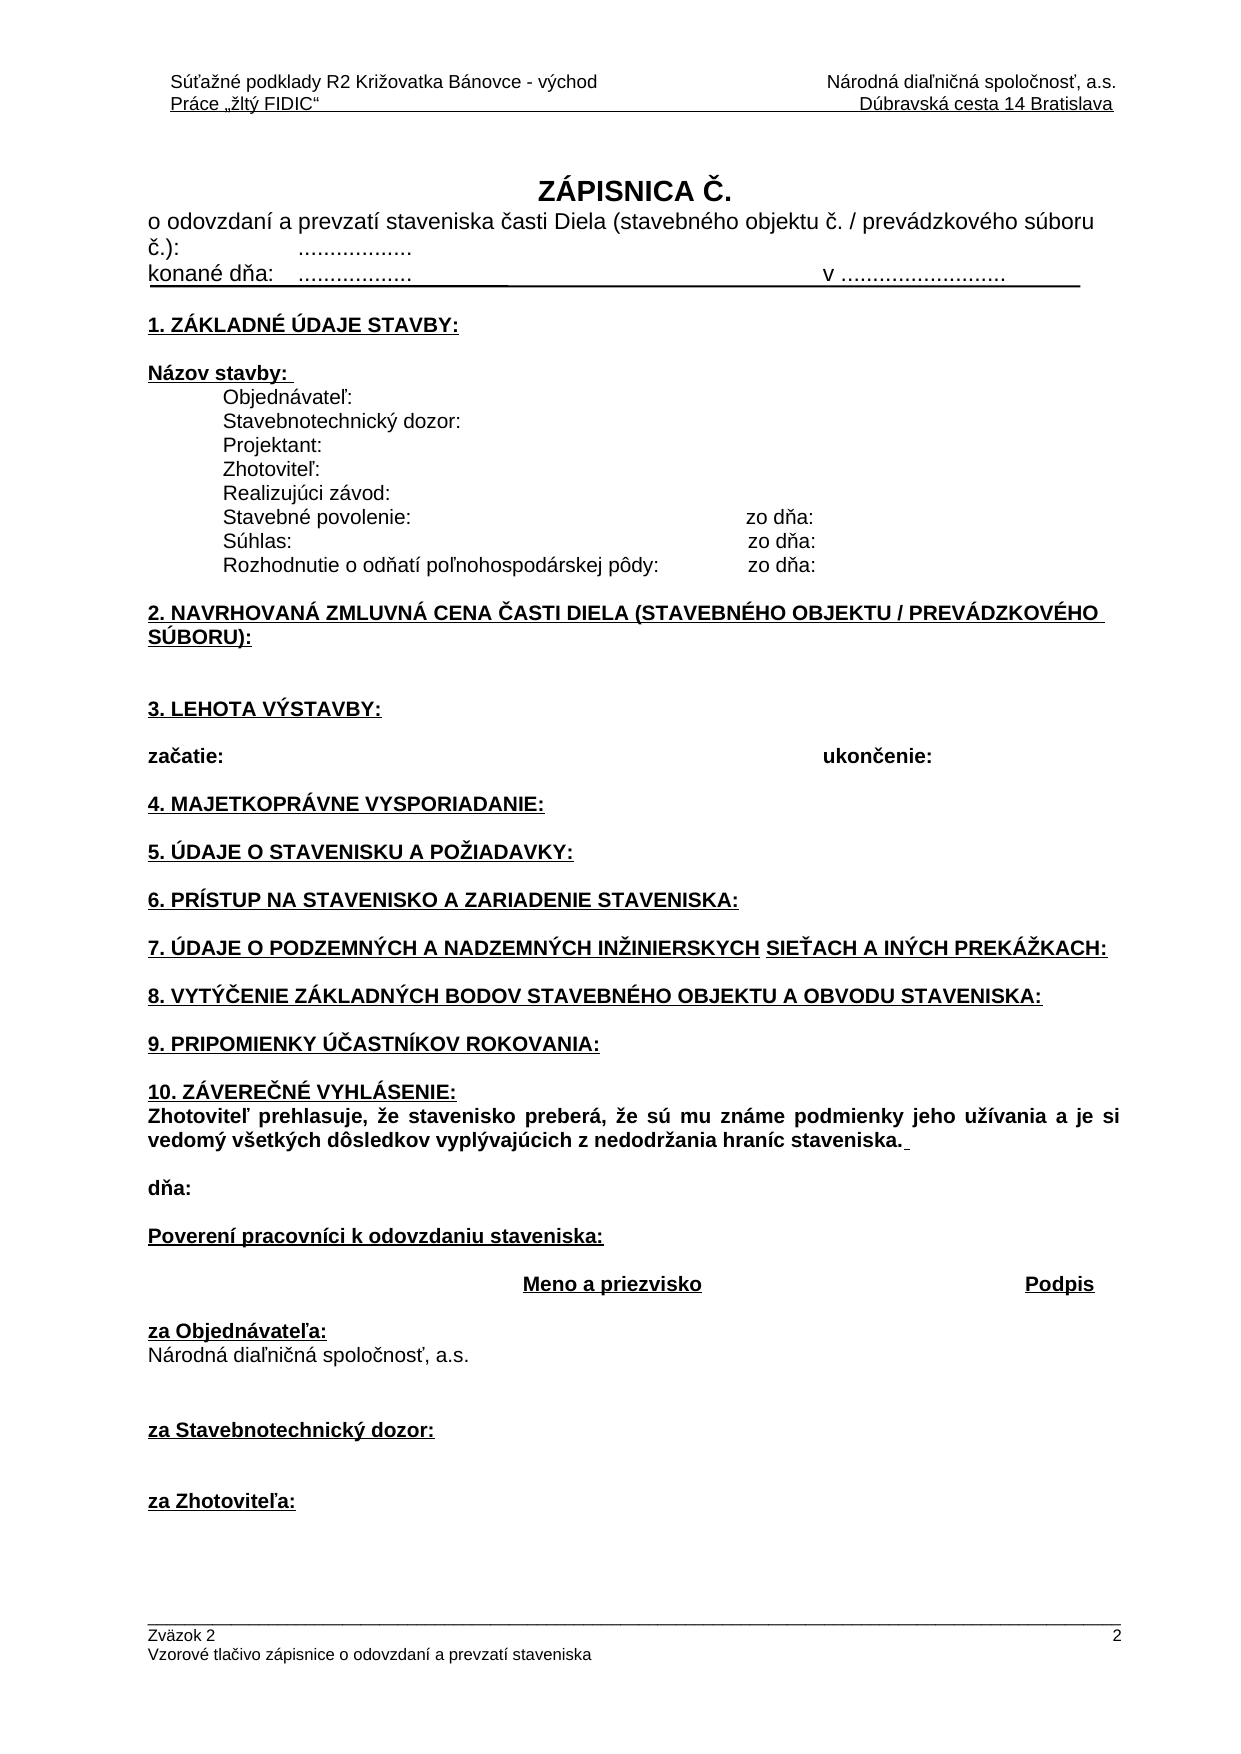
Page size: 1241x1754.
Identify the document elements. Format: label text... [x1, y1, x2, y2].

text Národná diaľničná spoločnosť, a.s. [148, 1343, 1122, 1367]
text za Objednávateľa: [148, 1319, 1122, 1343]
text za Stavebnotechnický dozor: [148, 1417, 1122, 1441]
text Súhlas: zo dňa: [148, 529, 1122, 553]
text Objednávateľ: [148, 385, 1122, 409]
text 9. PRIPOMIENKY ÚČASTNÍKOV ROKOVANIA: [148, 1032, 1122, 1056]
text 4. MAJETKOPRÁVNE VYSPORIADANIE: [148, 792, 1122, 816]
text ZÁPISNICA Č. [148, 174, 1122, 208]
text Stavebnotechnický dozor: [148, 409, 1122, 433]
text o odovzdaní a prevzatí staveniska časti Diela (stavebného objektu č. / prevádzkového súboru č.): .................. [148, 208, 1122, 260]
text 3. LEHOTA VÝSTAVBY: [148, 696, 1122, 720]
text 7. ÚDAJE O PODZEMNÝCH A NADZEMNÝCH INŽINIERSKYCH SIEŤACH A INÝCH PREKÁŽKACH: [148, 936, 1122, 960]
text začatie: ukončenie: [148, 744, 1122, 768]
text 5. ÚDAJE O STAVENISKU A POŽIADAVKY: [148, 840, 1122, 864]
text Názov stavby: [148, 361, 1122, 385]
text 2. NAVRHOVANÁ ZMLUVNÁ CENA ČASTI DIELA (STAVEBNÉHO OBJEKTU / PREVÁDZKOVÉHO SÚBORU): [148, 601, 1122, 648]
text Realizujúci závod: [148, 481, 1122, 505]
text Poverení pracovníci k odovzdaniu staveniska: [148, 1223, 1122, 1247]
text 10. ZÁVEREČNÉ VYHLÁSENIE: [148, 1080, 1122, 1104]
text 8. VYTÝČENIE ZÁKLADNÝCH BODOV STAVEBNÉHO OBJEKTU A OBVODU STAVENISKA: [148, 984, 1122, 1008]
text dňa: [148, 1176, 1122, 1199]
text 1. ZÁKLADNÉ ÚDAJE STAVBY: [148, 313, 1122, 337]
text Meno a priezvisko Podpis [148, 1271, 1122, 1295]
text 6. PRÍSTUP NA STAVENISKO A ZARIADENIE STAVENISKA: [148, 888, 1122, 912]
text Zhotoviteľ: [148, 457, 1122, 481]
text konané dňa: .................. v .......................... [148, 260, 1122, 287]
text Projektant: [148, 433, 1122, 457]
text Rozhodnutie o odňatí poľnohospodárskej pôdy: zo dňa: [148, 553, 1122, 577]
text Zhotoviteľ prehlasuje, že stavenisko preberá, že sú mu známe podmienky jeho užívania a je si vedomý všetkých dôsledkov vyplývajúcich z nedodržania hraníc staveniska. [148, 1104, 1122, 1152]
text za Zhotoviteľa: [148, 1489, 1122, 1513]
text Stavebné povolenie: zo dňa: [148, 505, 1122, 529]
